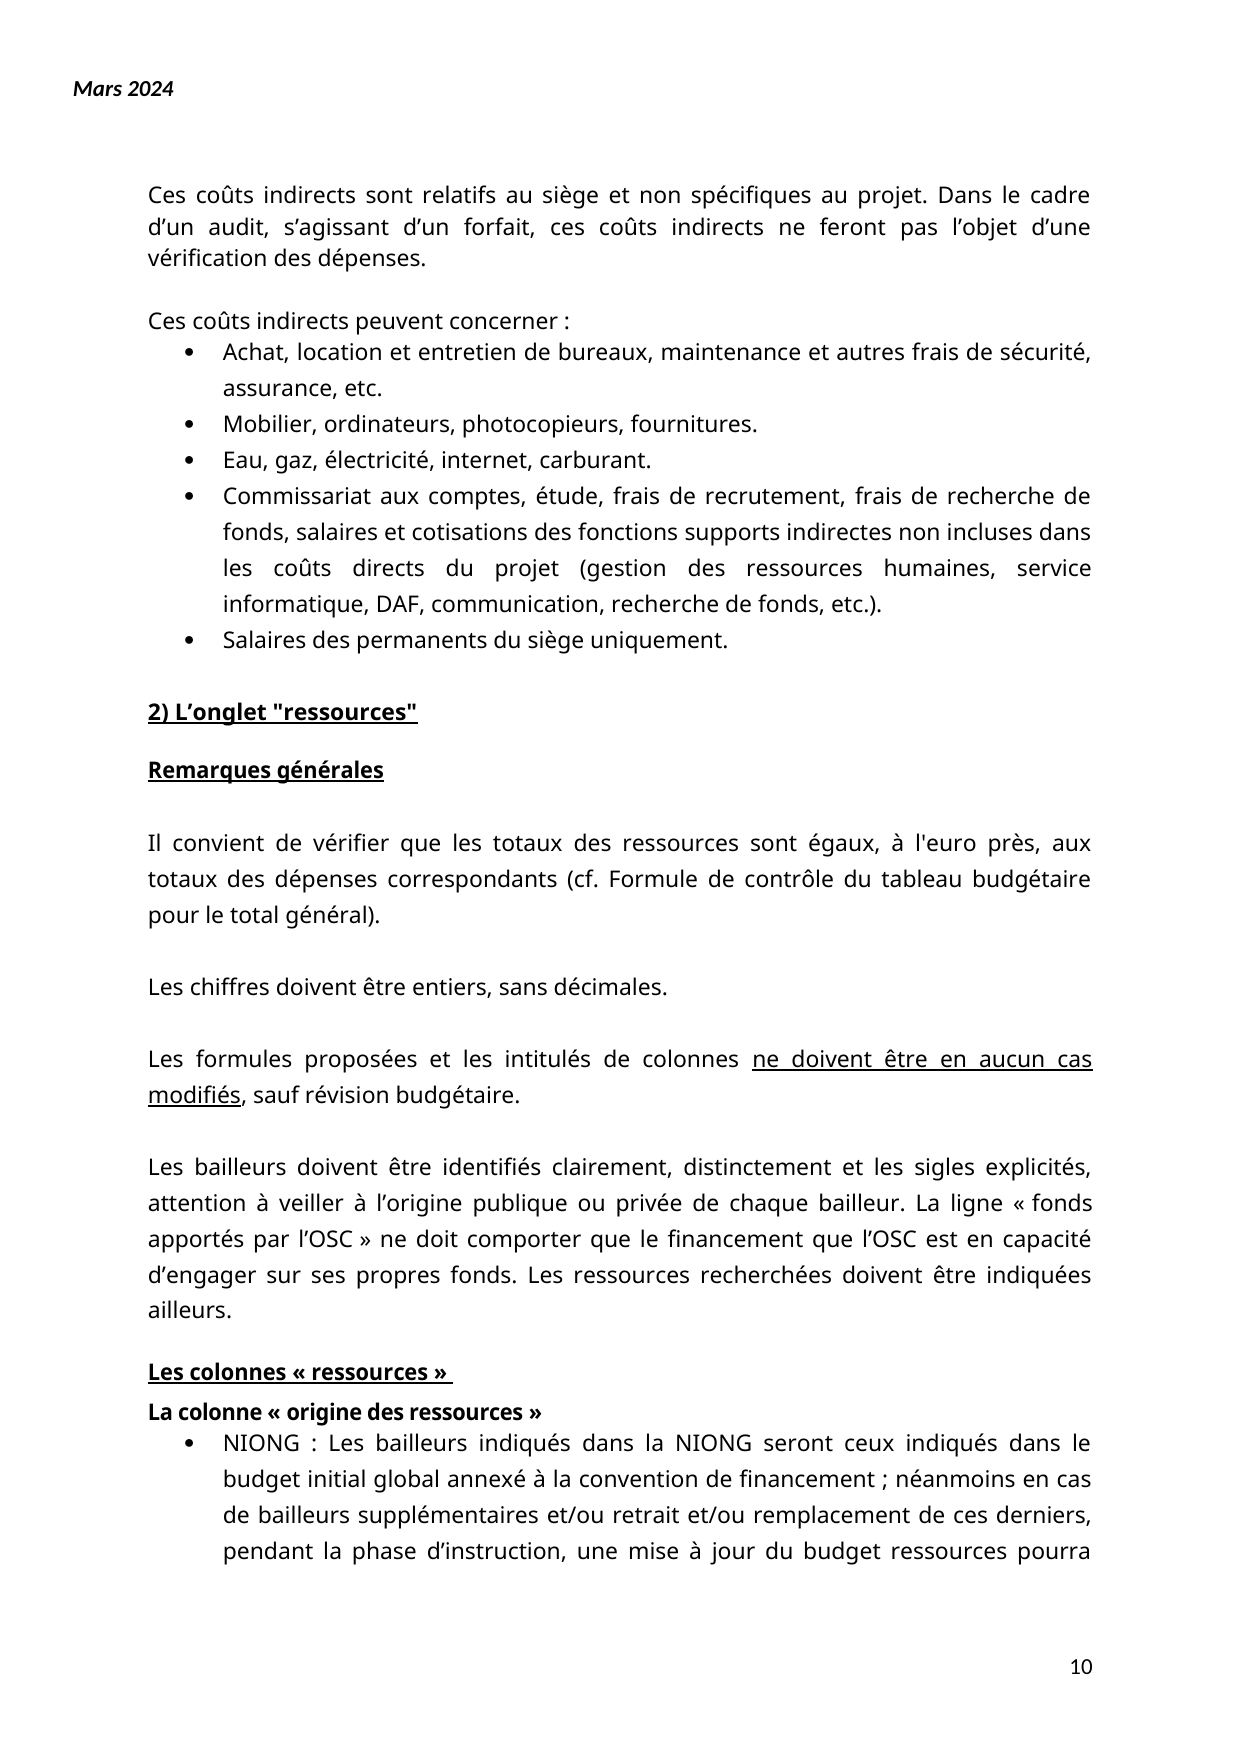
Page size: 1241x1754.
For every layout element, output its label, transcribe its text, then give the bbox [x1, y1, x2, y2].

list Achat, location et entretien de bureaux, maintenance et autres frais de sécurité, assurance, etc. [185, 336, 1092, 403]
text Ces coûts indirects sont relatifs au siège et non spécifiques au projet. Dans le cadre d’un audit, s’agissant d’un forfait, ces coûts indirects ne feront pas l’objet d’une vérification des dépenses. [148, 179, 1092, 273]
text 2) L’onglet "ressources" [148, 696, 1092, 727]
text Ces coûts indirects peuvent concerner : [148, 305, 1092, 336]
list Eau, gaz, électricité, internet, carburant. [185, 444, 1092, 475]
list Mobilier, ordinateurs, photocopieurs, fournitures. [185, 408, 1092, 439]
text La colonne « origine des ressources » [148, 1396, 1092, 1427]
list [185, 1427, 1092, 1566]
text Les bailleurs doivent être identifiés clairement, distinctement et les sigles explicités, attention à veiller à l’origine publique ou privée de chaque bailleur. La ligne « fonds apportés par l’OSC » ne doit comporter que le financement que l’OSC est en capacité d’engager sur ses propres fonds. Les ressources recherchées doivent être indiquées ailleurs. [148, 1151, 1092, 1326]
list Remarques générales [148, 754, 1092, 785]
text Les chiffres doivent être entiers, sans décimales. [148, 971, 1092, 1002]
text Les formules proposées et les intitulés de colonnes ne doivent être en aucun cas modifiés, sauf révision budgétaire. [148, 1043, 1092, 1110]
list Salaires des permanents du siège uniquement. [185, 624, 1092, 655]
list Les colonnes « ressources » [148, 1355, 1092, 1387]
list Commissariat aux comptes, étude, frais de recrutement, frais de recherche de fonds, salaires et cotisations des fonctions supports indirectes non incluses dans les coûts directs du projet (gestion des ressources humaines, service informatique, DAF, communication, recherche de fonds, etc.). [185, 480, 1092, 619]
text Il convient de vérifier que les totaux des ressources sont égaux, à l'euro près, aux totaux des dépenses correspondants (cf. Formule de contrôle du tableau budgétaire pour le total général). [148, 827, 1092, 930]
